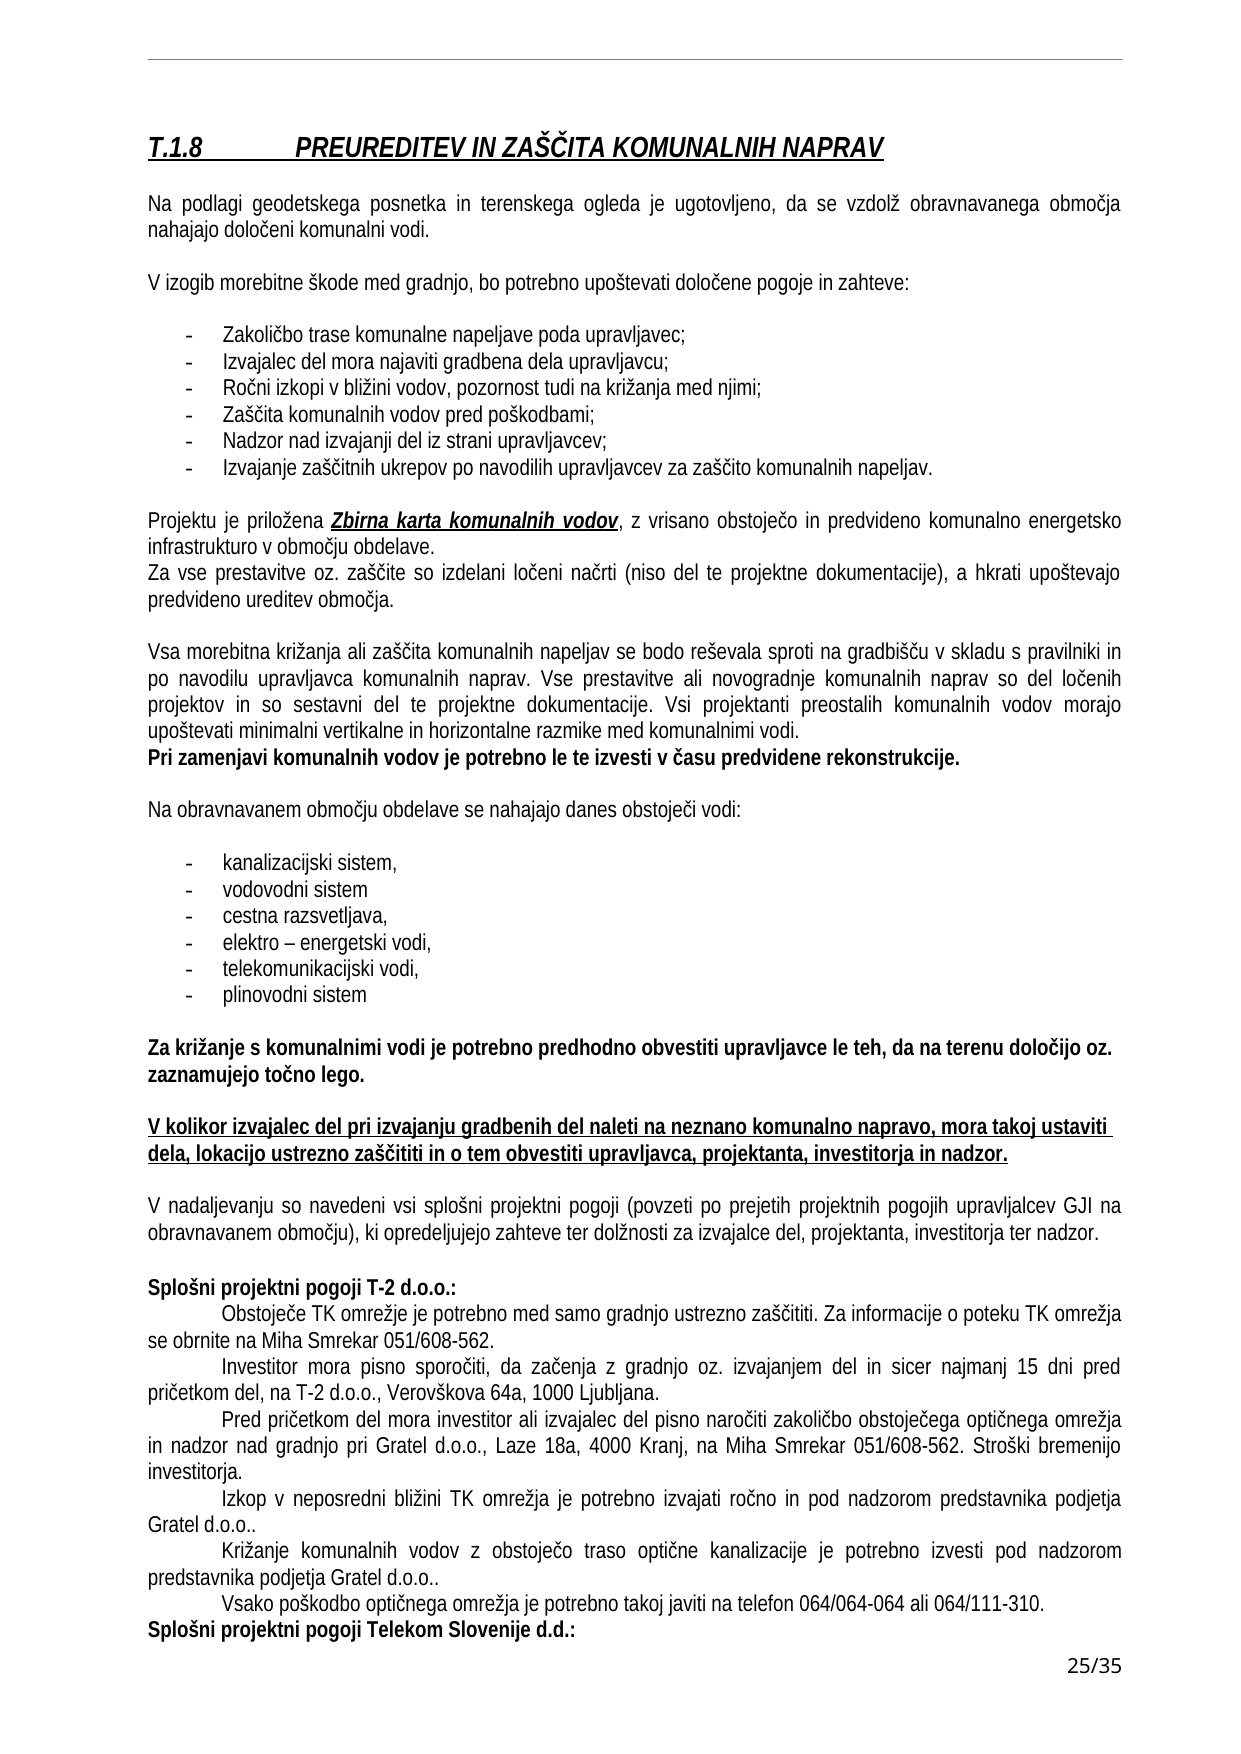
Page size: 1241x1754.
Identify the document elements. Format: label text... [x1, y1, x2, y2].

list elektro – energetski vodi, [185, 928, 1122, 955]
text Investitor mora pisno sporočiti, da začenja z gradnjo oz. izvajanjem del in sicer najmanj 15 dni pred pričetkom del, na T-2 d.o.o., Verovškova 64a, 1000 Ljubljana. [148, 1353, 1122, 1406]
list Izvajalec del mora najaviti gradbena dela upravljavcu; [185, 348, 1122, 374]
text Splošni projektni pogoji Telekom Slovenije d.d.: [148, 1616, 1122, 1643]
list plinovodni sistem [185, 981, 1122, 1008]
text V izogib morebitne škode med gradnjo, bo potrebno upoštevati določene pogoje in zahteve: [148, 269, 1122, 295]
list Nadzor nad izvajanji del iz strani upravljavcev; [185, 427, 1122, 454]
list telekomunikacijski vodi, [185, 955, 1122, 981]
list Ročni izkopi v bližini vodov, pozornost tudi na križanja med njimi; [185, 374, 1122, 401]
text Vsako poškodbo optičnega omrežja je potrebno takoj javiti na telefon 064/064-064 ali 064/111-310. [148, 1590, 1122, 1616]
text V nadaljevanju so navedeni vsi splošni projektni pogoji (povzeti po prejetih projektnih pogojih upravljalcev GJI na obravnavanem območju), ki opredeljujejo zahteve ter dolžnosti za izvajalce del, projektanta, investitorja ter nadzor. [148, 1192, 1122, 1245]
text Obstoječe TK omrežje je potrebno med samo gradnjo ustrezno zaščititi. Za informacije o poteku TK omrežja se obrnite na Miha Smrekar 051/608-562. [148, 1300, 1122, 1353]
text Na podlagi geodetskega posnetka in terenskega ogleda je ugotovljeno, da se vzdolž obravnavanega območja nahajajo določeni komunalni vodi. [148, 190, 1122, 242]
text Vsa morebitna križanja ali zaščita komunalnih napeljav se bodo reševala sproti na gradbišču v skladu s pravilniki in po navodilu upravljavca komunalnih naprav. Vse prestavitve ali novogradnje komunalnih naprav so del ločenih projektov in so sestavni del te projektne dokumentacije. Vsi projektanti preostalih komunalnih vodov morajo upoštevati minimalni vertikalne in horizontalne razmike med komunalnimi vodi. [148, 638, 1122, 744]
list kanalizacijski sistem, [185, 849, 1122, 876]
text Za vse prestavitve oz. zaščite so izdelani ločeni načrti (niso del te projektne dokumentacije), a hkrati upoštevajo predvideno ureditev območja. [148, 559, 1122, 612]
list vodovodni sistem [185, 876, 1122, 902]
list Izvajanje zaščitnih ukrepov po navodilih upravljavcev za zaščito komunalnih napeljav. [185, 454, 1122, 480]
text Na obravnavanem območju obdelave se nahajajo danes obstoječi vodi: [148, 796, 1122, 823]
text Projektu je priložena Zbirna karta komunalnih vodov, z vrisano obstoječo in predvideno komunalno energetsko infrastrukturo v območju obdelave. [148, 507, 1122, 559]
text V kolikor izvajalec del pri izvajanju gradbenih del naleti na neznano komunalno napravo, mora takoj ustaviti dela, lokacijo ustrezno zaščititi in o tem obvestiti upravljavca, projektanta, investitorja in nadzor. [148, 1113, 1122, 1166]
list Zakoličbo trase komunalne napeljave poda upravljavec; [185, 321, 1122, 348]
text T.1.8 PREUREDITEV IN ZAŠČITA KOMUNALNIH NAPRAV [148, 130, 1122, 163]
list cestna razsvetljava, [185, 902, 1122, 928]
text Križanje komunalnih vodov z obstoječo traso optične kanalizacije je potrebno izvesti pod nadzorom predstavnika podjetja Gratel d.o.o.. [148, 1537, 1122, 1590]
text Izkop v neposredni bližini TK omrežja je potrebno izvajati ročno in pod nadzorom predstavnika podjetja Gratel d.o.o.. [148, 1485, 1122, 1537]
text Pred pričetkom del mora investitor ali izvajalec del pisno naročiti zakoličbo obstoječega optičnega omrežja in nadzor nad gradnjo pri Gratel d.o.o., Laze 18a, 4000 Kranj, na Miha Smrekar 051/608-562. Stroški bremenijo investitorja. [148, 1406, 1122, 1485]
text Pri zamenjavi komunalnih vodov je potrebno le te izvesti v času predvidene rekonstrukcije. [148, 744, 1122, 770]
text Za križanje s komunalnimi vodi je potrebno predhodno obvestiti upravljavce le teh, da na terenu določijo oz. zaznamujejo točno lego. [148, 1034, 1122, 1087]
text Splošni projektni pogoji T-2 d.o.o.: [148, 1274, 1122, 1300]
list Zaščita komunalnih vodov pred poškodbami; [185, 401, 1122, 427]
